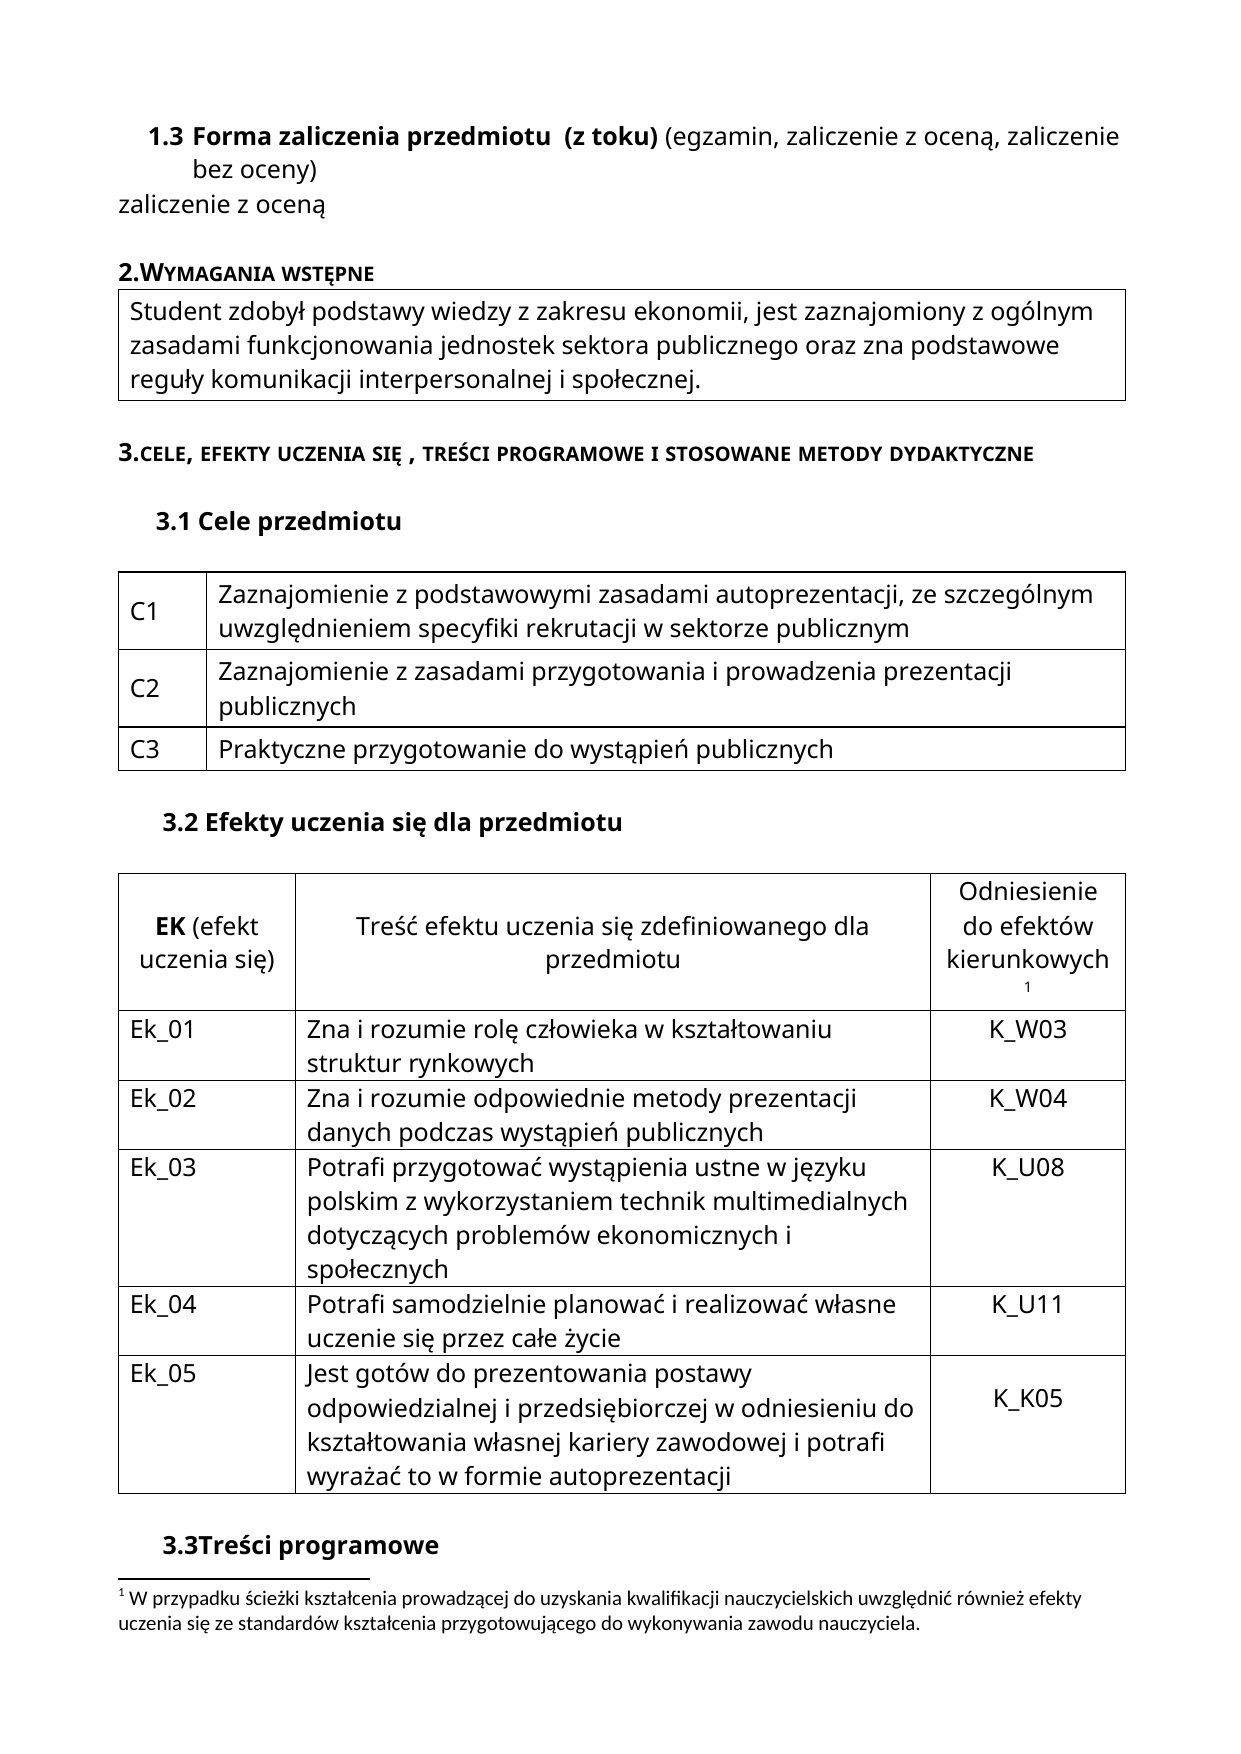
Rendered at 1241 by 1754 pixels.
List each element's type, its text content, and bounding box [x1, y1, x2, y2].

table_header Zaznajomienie z podstawowymi zasadami autoprezentacji, ze szczególnym uwzględnieniem specyfiki rekrutacji w sektorze publicznym [207, 573, 1125, 649]
table_cell K_K05 [931, 1356, 1125, 1492]
table_cell C2 [119, 650, 206, 726]
table_cell Potrafi przygotować wystąpienia ustne w języku polskim z wykorzystaniem technik multimedialnych dotyczących problemów ekonomicznych i społecznych [296, 1150, 930, 1286]
text 3.1 Cele przedmiotu [156, 503, 1122, 537]
table_cell Praktyczne przygotowanie do wystąpień publicznych [207, 728, 1125, 770]
table_cell K_U08 [931, 1150, 1125, 1286]
table_cell Ek_03 [119, 1150, 295, 1286]
table_cell K_W04 [931, 1081, 1125, 1149]
list 3.3Treści programowe [162, 1527, 1122, 1562]
table_cell Jest gotów do prezentowania postawy odpowiedzialnej i przedsiębiorczej w odniesieniu do kształtowania własnej kariery zawodowej i potrafi wyrażać to w formie autoprezentacji [296, 1356, 930, 1492]
table_header EK (efekt uczenia się) [119, 874, 295, 1010]
text 3.cele, efekty uczenia się , treści programowe i stosowane metody dydaktyczne [118, 435, 1122, 469]
text 2.Wymagania wstępne [118, 254, 1122, 288]
table_cell C3 [119, 728, 206, 770]
table_cell Ek_05 [119, 1356, 295, 1492]
table_cell K_U11 [931, 1287, 1125, 1355]
text 3.2 Efekty uczenia się dla przedmiotu [162, 805, 1122, 839]
table_cell Ek_04 [119, 1287, 295, 1355]
table_cell Potrafi samodzielnie planować i realizować własne uczenie się przez całe życie [296, 1287, 930, 1355]
table_cell Zaznajomienie z zasadami przygotowania i prowadzenia prezentacji publicznych [207, 650, 1125, 726]
table_cell Ek_02 [119, 1081, 295, 1149]
table_cell K_W03 [931, 1011, 1125, 1079]
table_header Treść efektu uczenia się zdefiniowanego dla przedmiotu [296, 874, 930, 1010]
table_cell Zna i rozumie rolę człowieka w kształtowaniu struktur rynkowych [296, 1011, 930, 1079]
table_header Odniesienie do efektów kierunkowych [931, 874, 1125, 1010]
table_header C1 [119, 573, 206, 649]
table_cell Zna i rozumie odpowiednie metody prezentacji danych podczas wystąpień publicznych [296, 1081, 930, 1149]
table_header Student zdobył podstawy wiedzy z zakresu ekonomii, jest zaznajomiony z ogólnym zasadami funkcjonowania jednostek sektora publicznego oraz zna podstawowe reguły komunikacji interpersonalnej i społecznej. [119, 290, 1125, 400]
text zaliczenie z oceną [118, 186, 1122, 220]
text 1.3 Forma zaliczenia przedmiotu (z toku) (egzamin, zaliczenie z oceną, zaliczenie bez oceny) [148, 118, 1122, 186]
table_cell Ek_01 [119, 1011, 295, 1079]
